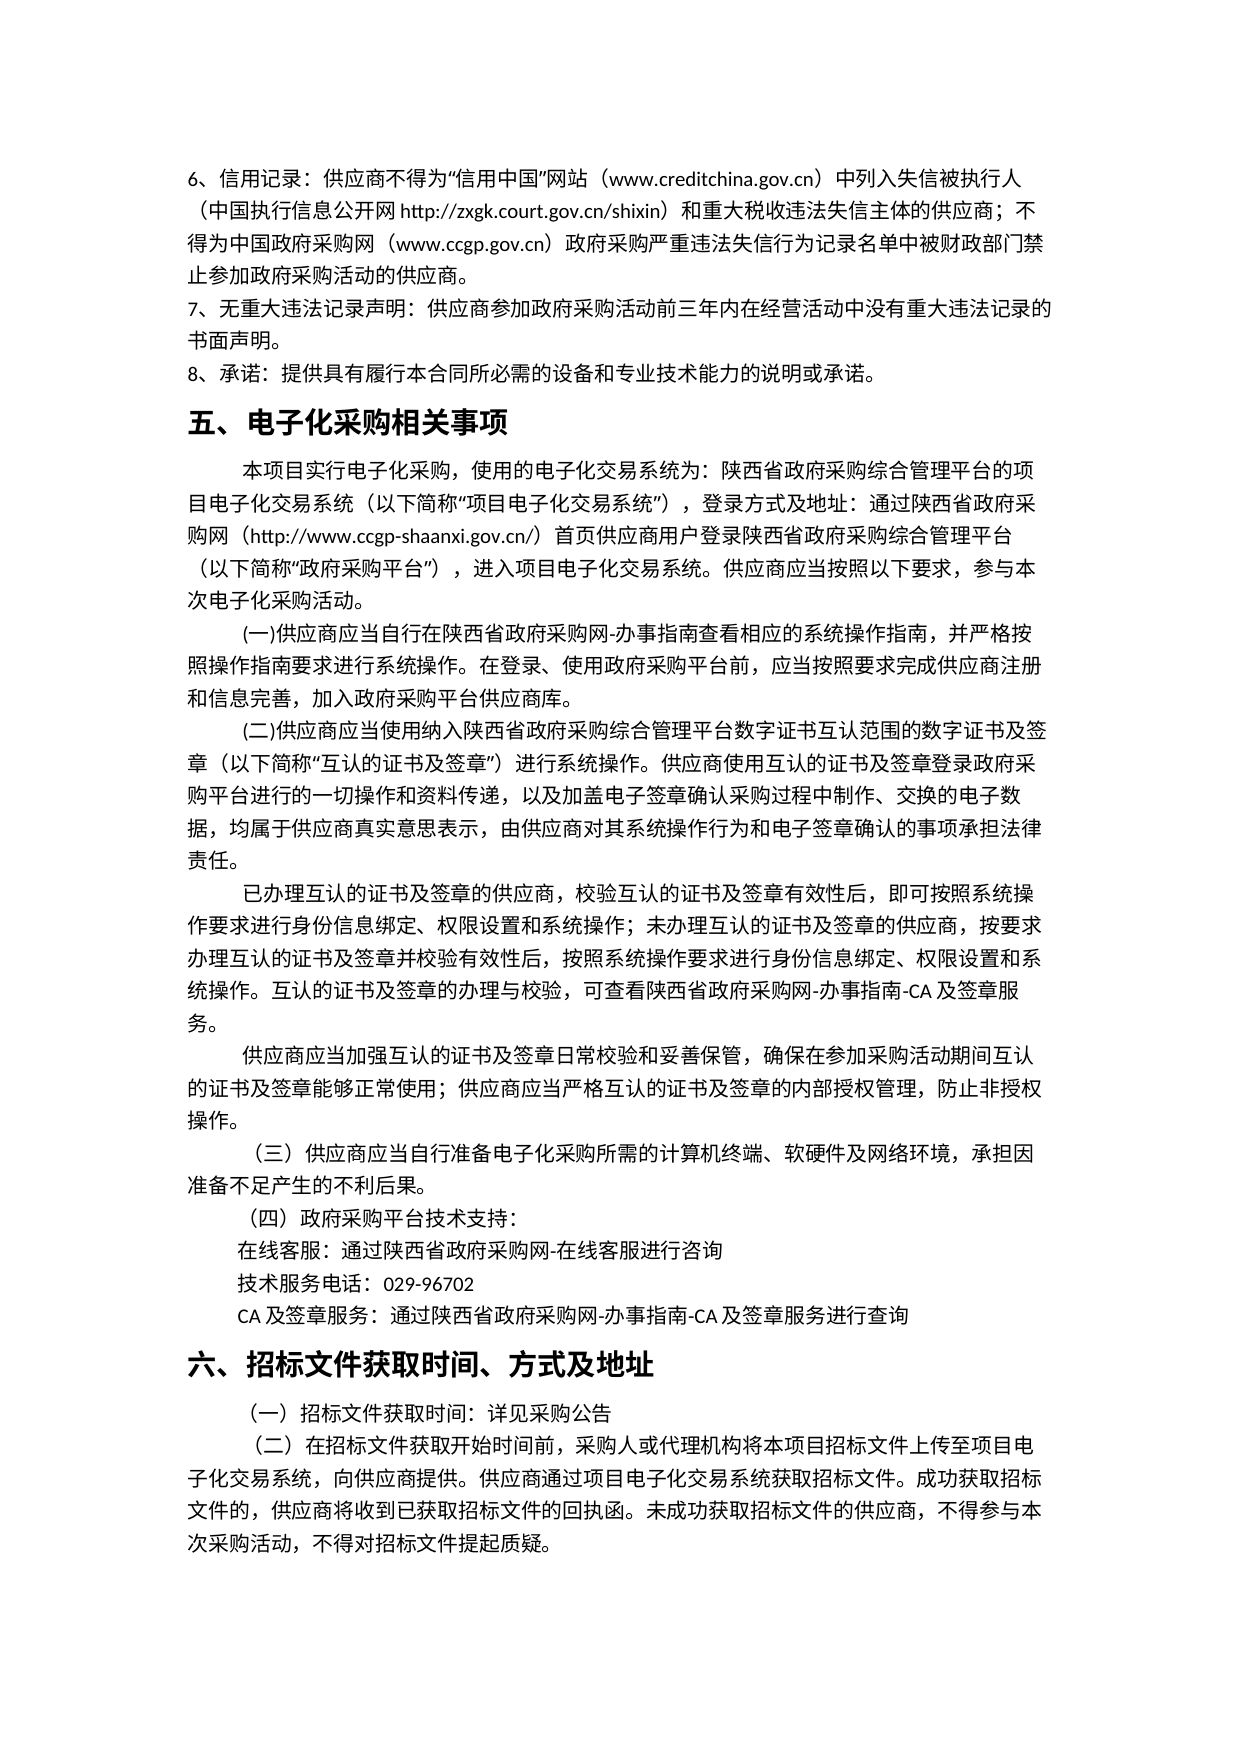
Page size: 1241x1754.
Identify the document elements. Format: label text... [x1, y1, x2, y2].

text (一)供应商应当自行在陕西省政府采购网-办事指南查看相应的系统操作指南，并严格按照操作指南要求进行系统操作。在登录、使用政府采购平台前，应当按照要求完成供应商注册和信息完善，加入政府采购平台供应商库。 [187, 617, 1053, 714]
text 六、招标文件获取时间、方式及地址 [187, 1332, 1053, 1397]
text 8、承诺：提供具有履行本合同所必需的设备和专业技术能力的说明或承诺。 [187, 357, 1053, 389]
text 已办理互认的证书及签章的供应商，校验互认的证书及签章有效性后，即可按照系统操作要求进行身份信息绑定、权限设置和系统操作；未办理互认的证书及签章的供应商，按要求办理互认的证书及签章并校验有效性后，按照系统操作要求进行身份信息绑定、权限设置和系统操作。互认的证书及签章的办理与校验，可查看陕西省政府采购网-办事指南-CA及签章服务。 [187, 877, 1053, 1039]
text （四）政府采购平台技术支持： [187, 1202, 1053, 1234]
text 五、电子化采购相关事项 [187, 389, 1053, 454]
text （一）招标文件获取时间：详见采购公告 [187, 1397, 1053, 1429]
text 在线客服：通过陕西省政府采购网-在线客服进行咨询 [187, 1234, 1053, 1267]
text (二)供应商应当使用纳入陕西省政府采购综合管理平台数字证书互认范围的数字证书及签章（以下简称“互认的证书及签章”）进行系统操作。供应商使用互认的证书及签章登录政府采购平台进行的一切操作和资料传递，以及加盖电子签章确认采购过程中制作、交换的电子数据，均属于供应商真实意思表示，由供应商对其系统操作行为和电子签章确认的事项承担法律责任。 [187, 714, 1053, 877]
text CA及签章服务：通过陕西省政府采购网-办事指南-CA及签章服务进行查询 [187, 1299, 1053, 1332]
text 6、信用记录：供应商不得为“信用中国”网站（www.creditchina.gov.cn）中列入失信被执行人（中国执行信息公开网http://zxgk.court.gov.cn/shixin）和重大税收违法失信主体的供应商；不得为中国政府采购网（www.ccgp.gov.cn）政府采购严重违法失信行为记录名单中被财政部门禁止参加政府采购活动的供应商。 [187, 162, 1053, 292]
text 本项目实行电子化采购，使用的电子化交易系统为：陕西省政府采购综合管理平台的项目电子化交易系统（以下简称“项目电子化交易系统”），登录方式及地址：通过陕西省政府采购网（http://www.ccgp-shaanxi.gov.cn/）首页供应商用户登录陕西省政府采购综合管理平台（以下简称“政府采购平台”），进入项目电子化交易系统。供应商应当按照以下要求，参与本次电子化采购活动。 [187, 454, 1053, 617]
text （二）在招标文件获取开始时间前，采购人或代理机构将本项目招标文件上传至项目电子化交易系统，向供应商提供。供应商通过项目电子化交易系统获取招标文件。成功获取招标文件的，供应商将收到已获取招标文件的回执函。未成功获取招标文件的供应商，不得参与本次采购活动，不得对招标文件提起质疑。 [187, 1429, 1053, 1559]
text 供应商应当加强互认的证书及签章日常校验和妥善保管，确保在参加采购活动期间互认的证书及签章能够正常使用；供应商应当严格互认的证书及签章的内部授权管理，防止非授权操作。 [187, 1039, 1053, 1137]
text （三）供应商应当自行准备电子化采购所需的计算机终端、软硬件及网络环境，承担因准备不足产生的不利后果。 [187, 1137, 1053, 1202]
text 7、无重大违法记录声明：供应商参加政府采购活动前三年内在经营活动中没有重大违法记录的书面声明。 [187, 292, 1053, 357]
text 技术服务电话：029-96702 [187, 1267, 1053, 1299]
